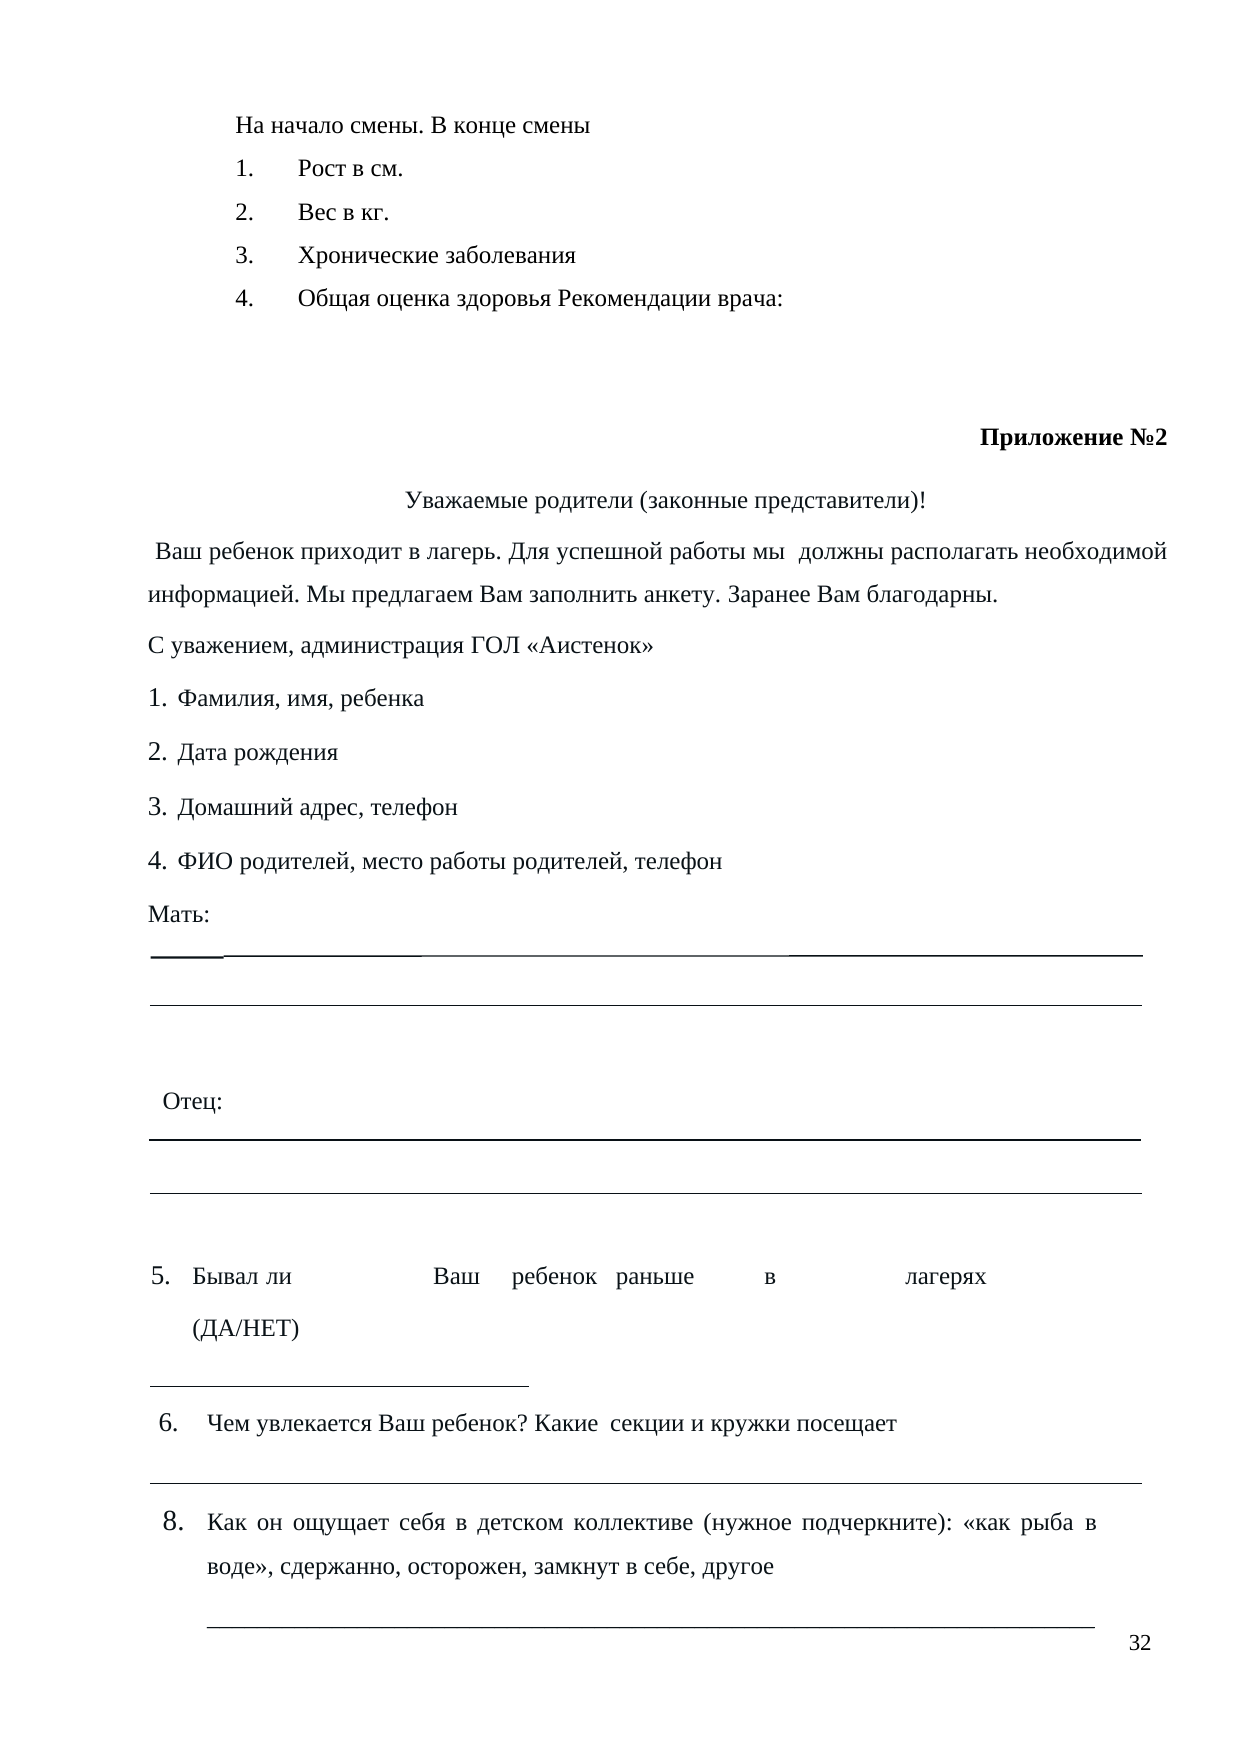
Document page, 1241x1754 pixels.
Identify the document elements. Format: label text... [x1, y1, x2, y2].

text 3. Хронические заболевания [235, 240, 1167, 268]
list Как он ощущает себя в детском коллективе (нужное подчеркните): «как рыба в воде», сдержанно, осторожен, замкнут в себе, другое [162, 1503, 1097, 1580]
text Отец: [162, 1086, 1167, 1115]
text Приложение №2 [148, 422, 1167, 450]
list Бывал ли Ваш ребенок раньше в лагерях [151, 1259, 1167, 1290]
text Уважаемые родители (законные представители)! [343, 485, 988, 514]
list Чем увлекается Ваш ребенок? Какие секции и кружки посещает [158, 1406, 1167, 1437]
text 1. Рост в см. [235, 153, 1167, 182]
text На начало смены. В конце смены [235, 110, 1167, 139]
text Ваш ребенок приходит в лагерь. Для успешной работы мы должны располагать необходимой информацией. Мы предлагаем Вам заполнить анкету. Заранее Вам благодарны. [148, 536, 1167, 608]
list ФИО родителей, место работы родителей, телефон [148, 844, 1167, 875]
list _______________________________________________________________________ [207, 1602, 1097, 1631]
text С уважением, администрация ГОЛ «Аистенок» [148, 630, 1167, 659]
text 2. Вес в кг. [235, 197, 1167, 225]
list Домашний адрес, телефон [148, 790, 1167, 821]
text 4. Общая оценка здоровья Рекомендации врача: [235, 283, 1167, 312]
list Фамилия, имя, ребенка [148, 681, 1167, 712]
list (ДА/НЕТ) [192, 1313, 1167, 1342]
list Дата рождения [148, 736, 1167, 767]
list Мать: [148, 899, 1167, 927]
